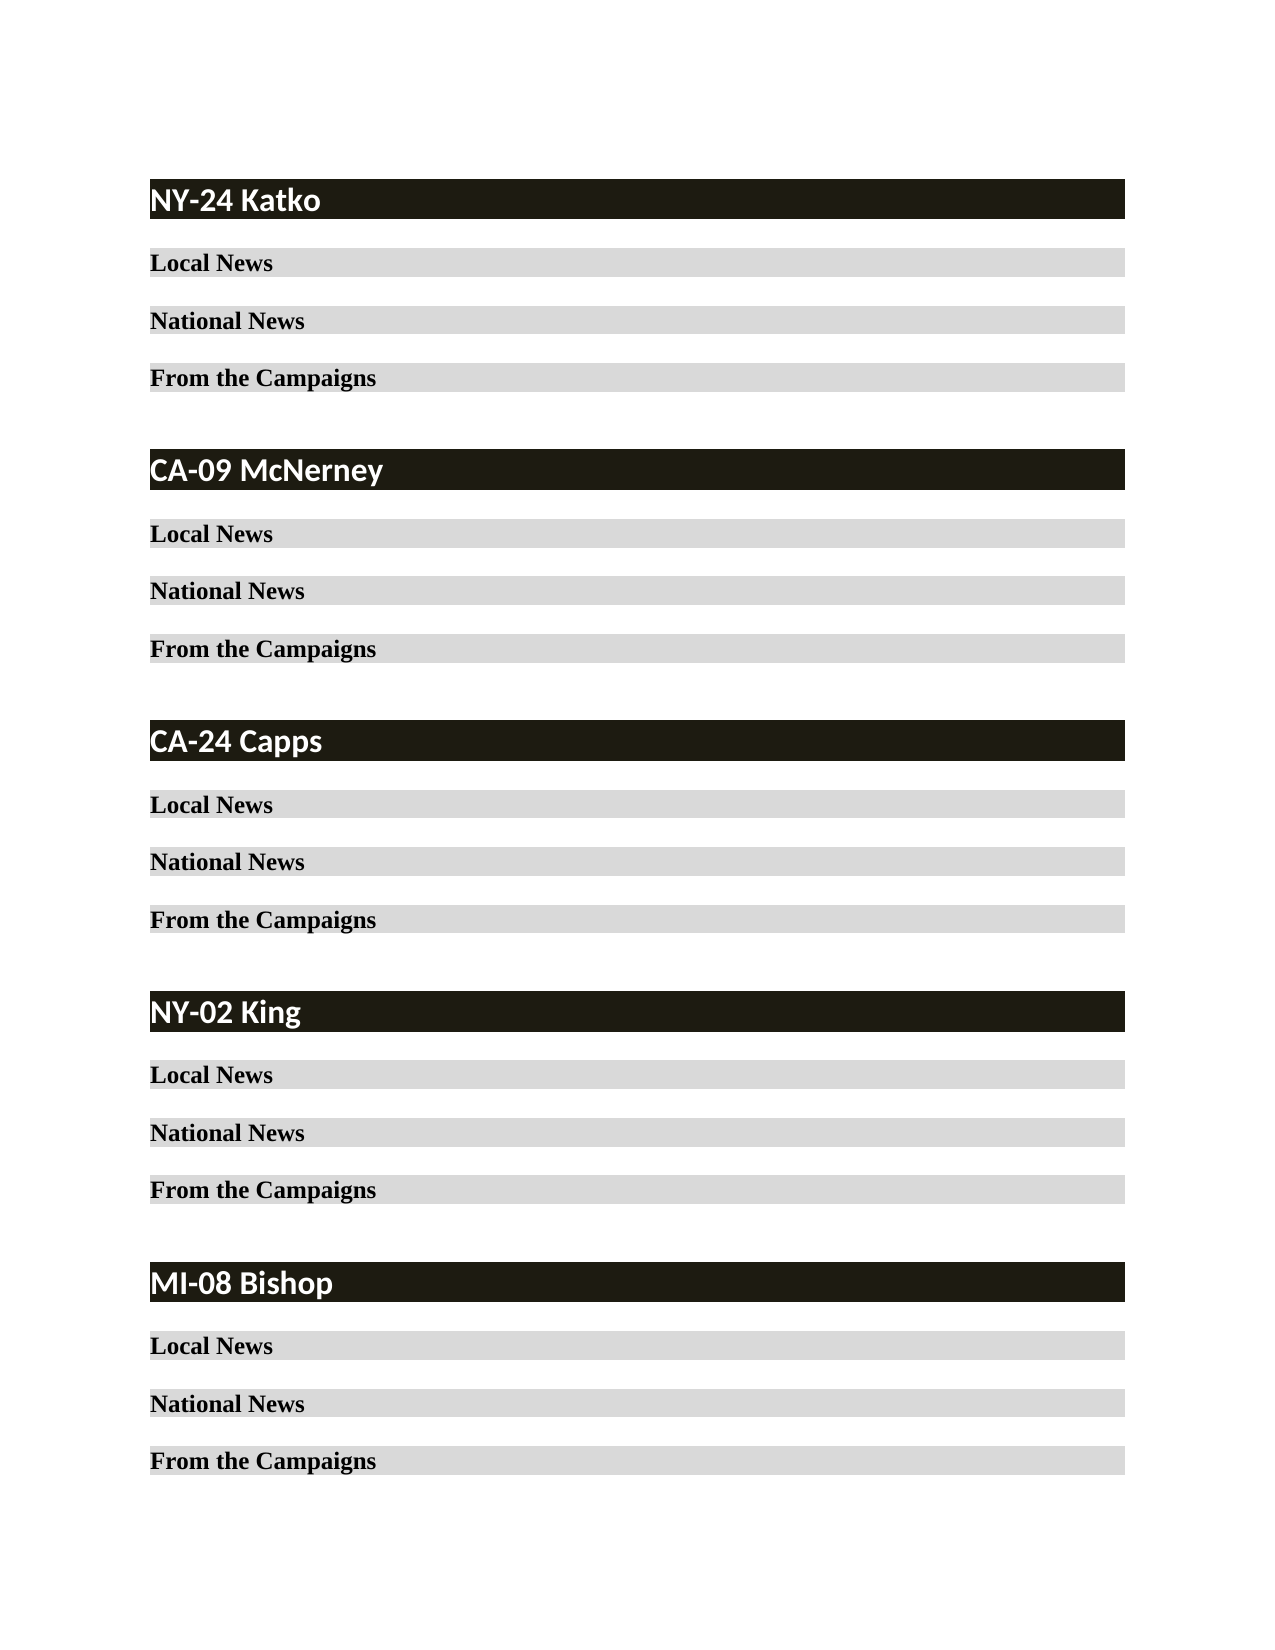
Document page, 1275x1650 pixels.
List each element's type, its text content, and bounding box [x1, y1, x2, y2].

text From the Campaigns [150, 1446, 1125, 1475]
text Local News [150, 1331, 1125, 1360]
text Local News [150, 790, 1125, 818]
text CA-09 McNerney [150, 449, 1125, 490]
text National News [150, 1118, 1125, 1147]
text National News [150, 1389, 1125, 1417]
text NY-24 Katko [150, 179, 1125, 219]
text From the Campaigns [150, 634, 1125, 663]
text MI-08 Bishop [150, 1262, 1125, 1302]
text Local News [150, 248, 1125, 277]
text National News [150, 576, 1125, 605]
text From the Campaigns [150, 363, 1125, 392]
text NY-02 King [150, 991, 1125, 1032]
text National News [150, 306, 1125, 334]
text Local News [150, 1060, 1125, 1089]
text From the Campaigns [150, 1175, 1125, 1204]
text National News [150, 847, 1125, 876]
text Local News [150, 519, 1125, 548]
text From the Campaigns [150, 905, 1125, 933]
text CA-24 Capps [150, 720, 1125, 761]
